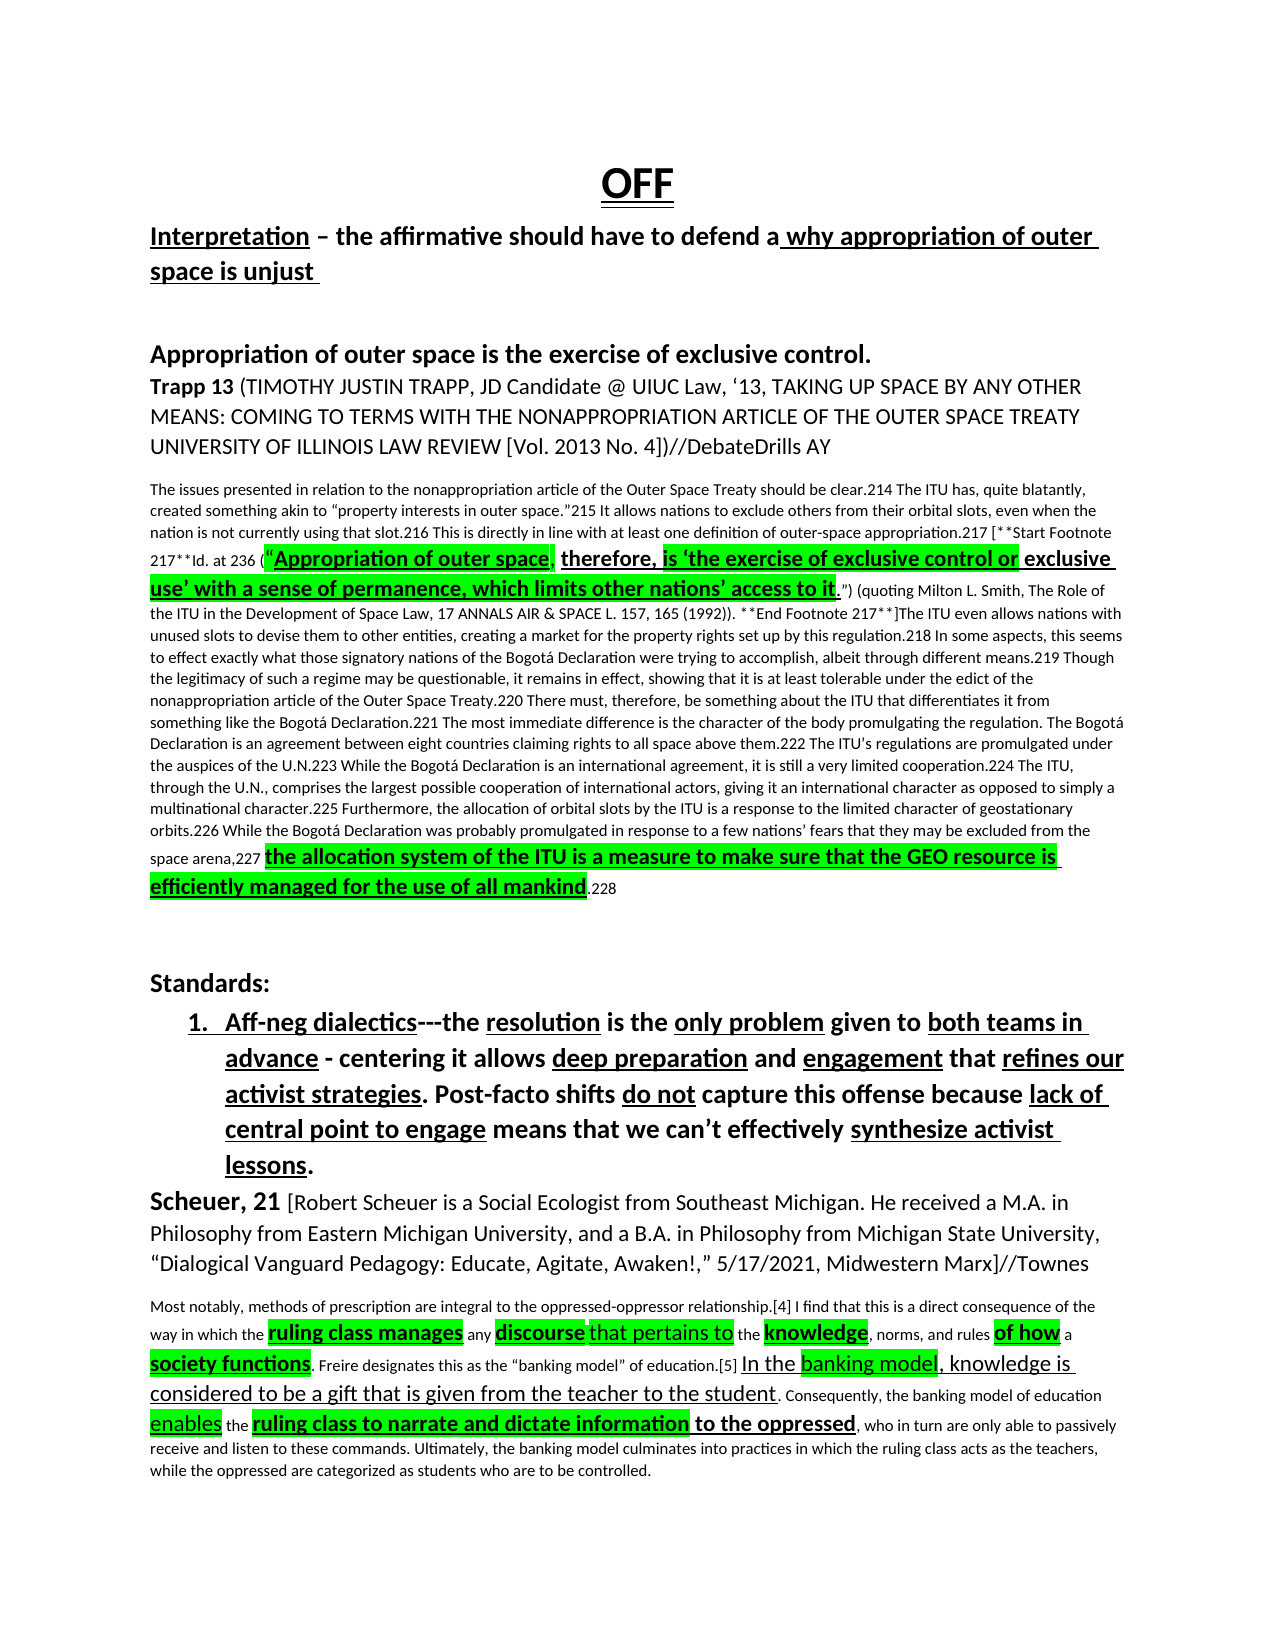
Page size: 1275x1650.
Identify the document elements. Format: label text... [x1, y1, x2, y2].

subtitle Interpretation – the affirmative should have to defend a why appropriation of outer space is unjust [150, 219, 1125, 287]
text Scheuer, 21 [Robert Scheuer is a Social Ecologist from Southeast Michigan. He received a M.A. in Philosophy from Eastern Michigan University, and a B.A. in Philosophy from Michigan State University, “Dialogical Vanguard Pedagogy: Educate, Agitate, Awaken!,” 5/17/2021, Midwestern Marx]//Townes [150, 1184, 1125, 1277]
subtitle Standards: [150, 966, 1125, 999]
subtitle Appropriation of outer space is the exercise of exclusive control. [150, 337, 1125, 370]
subtitle Aff-neg dialectics---the resolution is the only problem given to both teams in advance - centering it allows deep preparation and engagement that refines our activist strategies. Post-facto shifts do not capture this offense because lack of central point to engage means that we can’t effectively synthesize activist lessons. [187, 1006, 1125, 1181]
text Trapp 13 (TIMOTHY JUSTIN TRAPP, JD Candidate @ UIUC Law, ‘13, TAKING UP SPACE BY ANY OTHER MEANS: COMING TO TERMS WITH THE NONAPPROPRIATION ARTICLE OF THE OUTER SPACE TREATY UNIVERSITY OF ILLINOIS LAW REVIEW [Vol. 2013 No. 4])//DebateDrills AY [150, 372, 1125, 460]
text The issues presented in relation to the nonappropriation article of the Outer Space Treaty should be clear.214 The ITU has, quite blatantly, created something akin to “property interests in outer space.”215 It allows nations to exclude others from their orbital slots, even when the nation is not currently using that slot.216 This is directly in line with at least one definition of outer-space appropriation.217 [**Start Footnote 217**Id. at 236 (“Appropriation of outer space, therefore, is ‘the exercise of exclusive control or exclusive use’ with a sense of permanence, which limits other nations’ access to it.”) (quoting Milton L. Smith, The Role of the ITU in the Development of Space Law, 17 ANNALS AIR & SPACE L. 157, 165 (1992)). **End Footnote 217**]The ITU even allows nations with unused slots to devise them to other entities, creating a market for the property rights set up by this regulation.218 In some aspects, this seems to effect exactly what those signatory nations of the Bogotá Declaration were trying to accomplish, albeit through different means.219 Though the legitimacy of such a regime may be questionable, it remains in effect, showing that it is at least tolerable under the edict of the nonappropriation article of the Outer Space Treaty.220 There must, therefore, be something about the ITU that differentiates it from something like the Bogotá Declaration.221 The most immediate difference is the character of the body promulgating the regulation. The Bogotá Declaration is an agreement between eight countries claiming rights to all space above them.222 The ITU’s regulations are promulgated under the auspices of the U.N.223 While the Bogotá Declaration is an international agreement, it is still a very limited cooperation.224 The ITU, through the U.N., comprises the largest possible cooperation of international actors, giving it an international character as opposed to simply a multinational character.225 Furthermore, the allocation of orbital slots by the ITU is a response to the limited character of geostationary orbits.226 While the Bogotá Declaration was probably promulgated in response to a few nations’ fears that they may be excluded from the space arena,227 the allocation system of the ITU is a measure to make sure that the GEO resource is efficiently managed for the use of all mankind.228 [150, 479, 1125, 900]
subtitle OFF [150, 154, 1125, 210]
text ​Most notably, methods of prescription are integral to the oppressed-oppressor relationship.[4] I find that this is a direct consequence of the way in which the ruling class manages any discourse that pertains to the knowledge, norms, and rules of how a society functions. Freire designates this as the “banking model” of education.[5] In the banking model, knowledge is considered to be a gift that is given from the teacher to the student. Consequently, the banking model of education enables the ruling class to narrate and dictate information to the oppressed, who in turn are only able to passively receive and listen to these commands. Ultimately, the banking model culminates into practices in which the ruling class acts as the teachers, while the oppressed are categorized as students who are to be controlled. [150, 1296, 1125, 1481]
